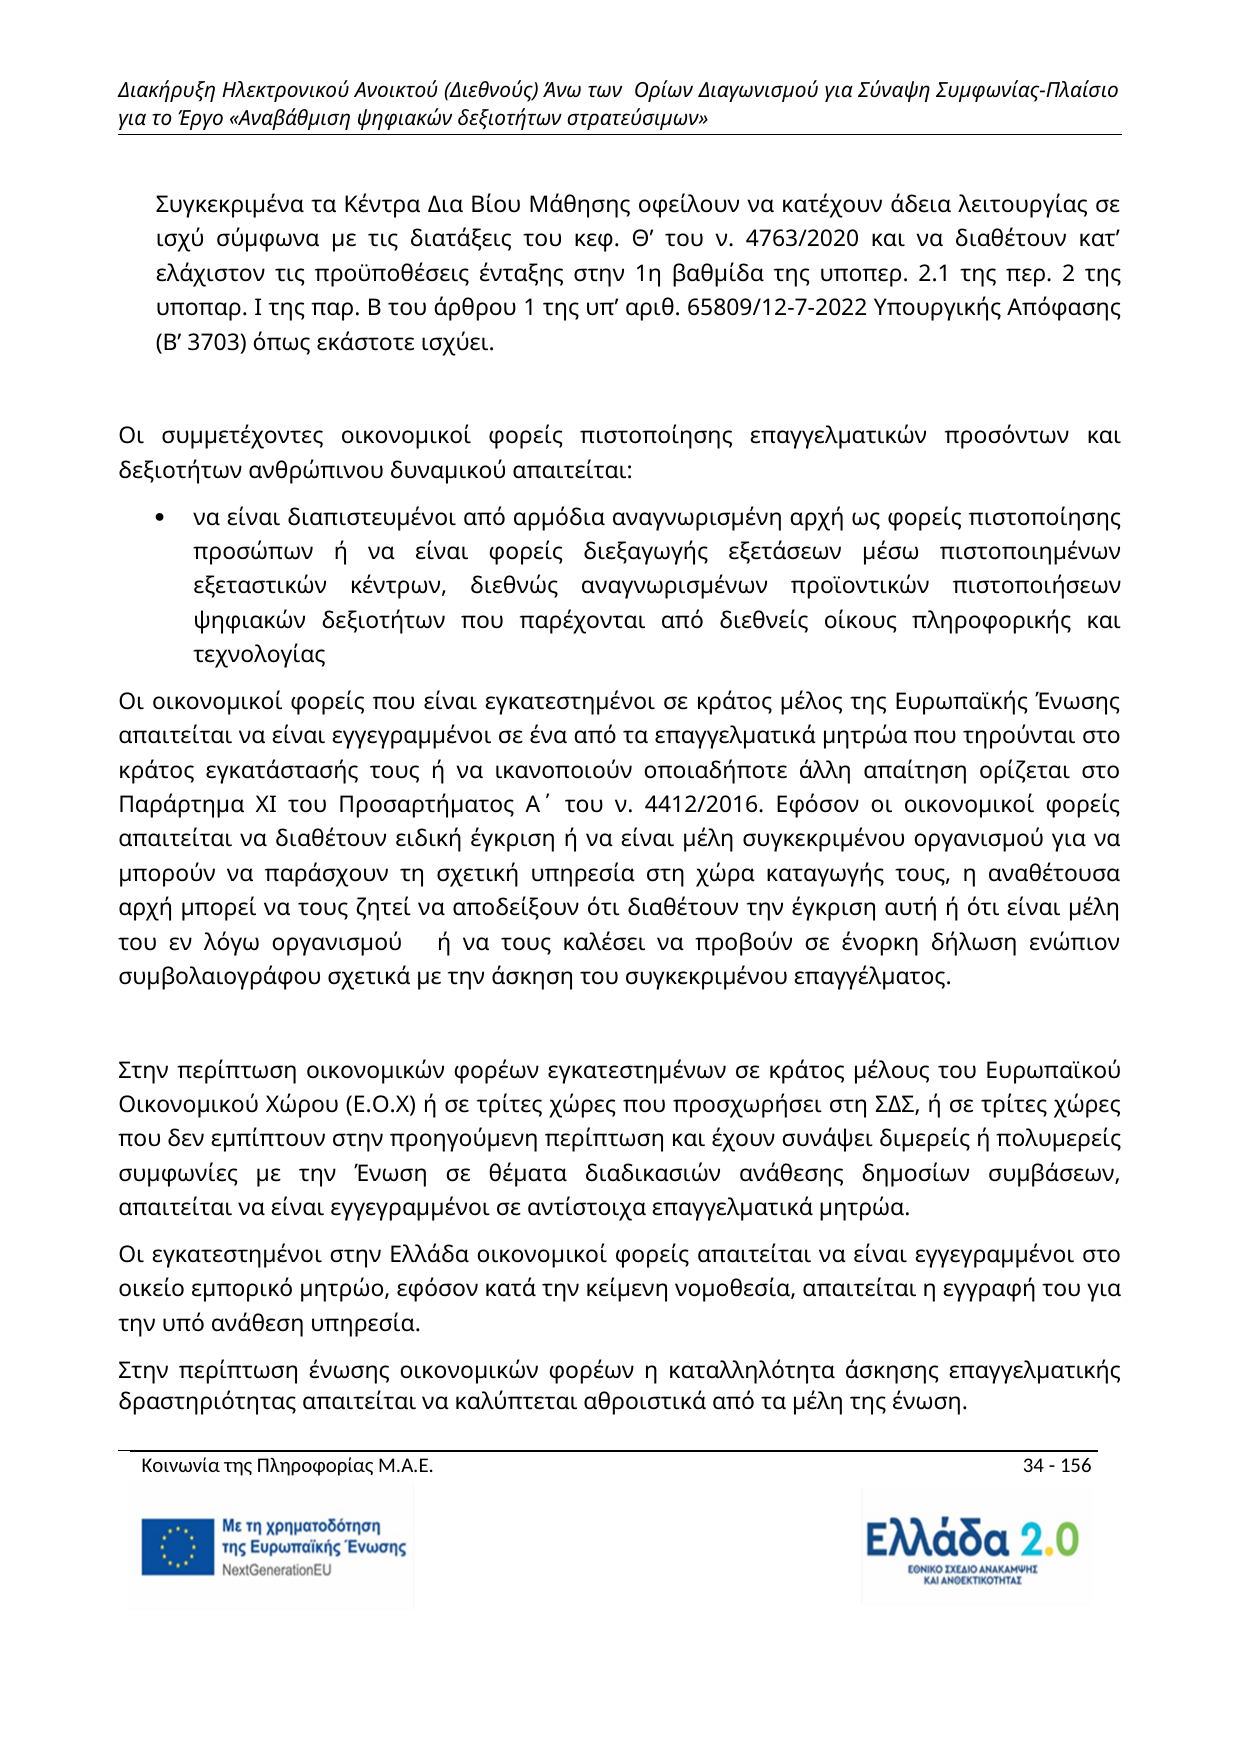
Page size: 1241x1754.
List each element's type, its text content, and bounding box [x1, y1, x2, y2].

text Συγκεκριμένα τα Κέντρα Δια Βίου Μάθησης οφείλουν να κατέχουν άδεια λειτουργίας σε ισχύ σύμφωνα με τις διατάξεις του κεφ. Θ’ του ν. 4763/2020 και να διαθέτουν κατ’ ελάχιστον τις προϋποθέσεις ένταξης στην 1η βαθμίδα της υποπερ. 2.1 της περ. 2 της υποπαρ. Ι της παρ. Β του άρθρου 1 της υπ’ αριθ. 65809/12-7-2022 Υπουργικής Απόφασης (Β’ 3703) όπως εκάστοτε ισχύει. [156, 188, 1122, 357]
text Στην περίπτωση οικονομικών φορέων εγκατεστημένων σε κράτος μέλους του Ευρωπαϊκού Οικονομικού Χώρου (Ε.Ο.Χ) ή σε τρίτες χώρες που προσχωρήσει στη ΣΔΣ, ή σε τρίτες χώρες που δεν εμπίπτουν στην προηγούμενη περίπτωση και έχουν συνάψει διμερείς ή πολυμερείς συμφωνίες με την Ένωση σε θέματα διαδικασιών ανάθεσης δημοσίων συμβάσεων, απαιτείται να είναι εγγεγραμμένοι σε αντίστοιχα επαγγελματικά μητρώα. [118, 1054, 1122, 1222]
picture [118, 1478, 1092, 1670]
text Στην περίπτωση ένωσης οικονομικών φορέων η καταλληλότητα άσκησης επαγγελματικής δραστηριότητας απαιτείται να καλύπτεται αθροιστικά από τα μέλη της ένωση. [118, 1354, 1122, 1416]
text Οι εγκατεστημένοι στην Ελλάδα οικονομικοί φορείς απαιτείται να είναι εγγεγραμμένοι στο οικείο εμπορικό μητρώο, εφόσον κατά την κείμενη νομοθεσία, απαιτείται η εγγραφή του για την υπό ανάθεση υπηρεσία. [118, 1238, 1122, 1338]
text Οι συμμετέχοντες οικονομικοί φορείς πιστοποίησης επαγγελματικών προσόντων και δεξιοτήτων ανθρώπινου δυναμικού απαιτείται: [118, 419, 1122, 485]
list να είναι διαπιστευμένοι από αρμόδια αναγνωρισμένη αρχή ως φορείς πιστοποίησης προσώπων ή να είναι φορείς διεξαγωγής εξετάσεων μέσω πιστοποιημένων εξεταστικών κέντρων, διεθνώς αναγνωρισμένων προϊοντικών πιστοποιήσεων ψηφιακών δεξιοτήτων που παρέχονται από διεθνείς οίκους πληροφορικής και τεχνολογίας [156, 501, 1122, 669]
text Οι οικονομικοί φορείς που είναι εγκατεστημένοι σε κράτος μέλος της Ευρωπαϊκής Ένωσης απαιτείται να είναι εγγεγραμμένοι σε ένα από τα επαγγελματικά μητρώα που τηρούνται στο κράτος εγκατάστασής τους ή να ικανοποιούν οποιαδήποτε άλλη απαίτηση ορίζεται στο Παράρτημα XI του Προσαρτήματος Α΄ του ν. 4412/2016. Εφόσον οι οικονομικοί φορείς απαιτείται να διαθέτουν ειδική έγκριση ή να είναι μέλη συγκεκριμένου οργανισμού για να μπορούν να παράσχουν τη σχετική υπηρεσία στη χώρα καταγωγής τους, η αναθέτουσα αρχή μπορεί να τους ζητεί να αποδείξουν ότι διαθέτουν την έγκριση αυτή ή ότι είναι μέλη του εν λόγω οργανισμού ή να τους καλέσει να προβούν σε ένορκη δήλωση ενώπιον συμβολαιογράφου σχετικά με την άσκηση του συγκεκριμένου επαγγέλματος. [118, 685, 1122, 991]
